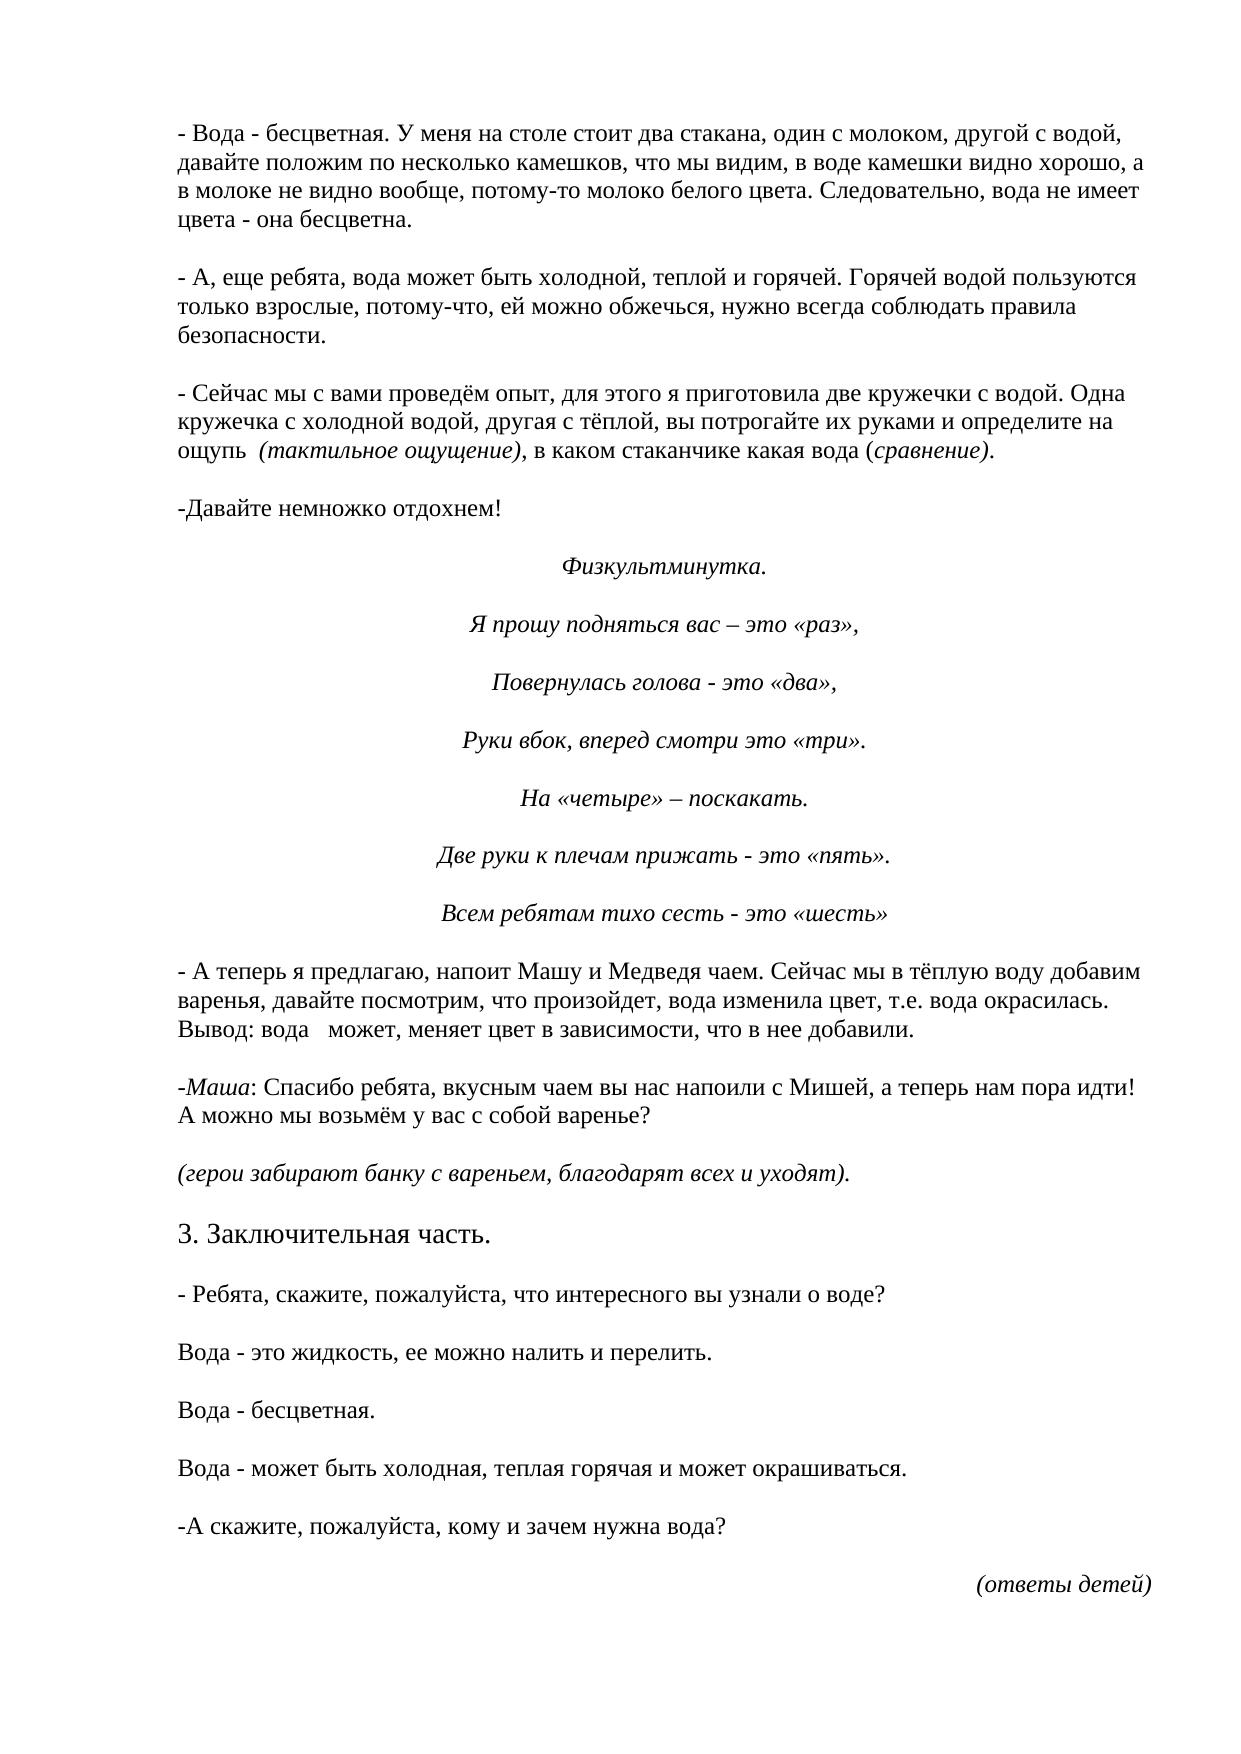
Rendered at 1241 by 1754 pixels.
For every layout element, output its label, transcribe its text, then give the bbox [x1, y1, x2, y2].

text (ответы детей) [177, 1569, 1152, 1597]
text - Сейчас мы с вами проведём опыт, для этого я приготовила две кружечки с водой. Одна кружечка с холодной водой, другая с тёплой, вы потрогайте их руками и определите на ощупь (тактильное ощущение), в каком стаканчике какая вода (сравнение). [177, 378, 1152, 464]
text - Вода - бесцветная. У меня на столе стоит два стакана, один с молоком, другой с водой, давайте положим по несколько камешков, что мы видим, в воде камешки видно хорошо, а в молоке не видно вообще, потому-то молоко белого цвета. Следовательно, вода не имеет цвета - она бесцветна. [177, 118, 1152, 233]
text Две руки к плечам прижать - это «пять». [177, 841, 1152, 869]
text Физкультминутка. [177, 551, 1152, 580]
text Я прошу подняться вас – это «раз», [177, 609, 1152, 638]
text -А скажите, пожалуйста, кому и зачем нужна вода? [177, 1511, 1152, 1539]
text - А теперь я предлагаю, напоит Машу и Медведя чаем. Сейчас мы в тёплую воду добавим варенья, давайте посмотрим, что произойдет, вода изменила цвет, т.е. вода окрасилась. Вывод: вода может, меняет цвет в зависимости, что в нее добавили. [177, 956, 1152, 1043]
text -Маша: Спасибо ребята, вкусным чаем вы нас напоили с Мишей, а теперь нам пора идти! А можно мы возьмём у вас с собой варенье? [177, 1072, 1152, 1129]
text Повернулась голова - это «два», [177, 667, 1152, 696]
text Вода - может быть холодная, теплая горячая и может окрашиваться. [177, 1453, 1152, 1482]
text (герои забирают банку с вареньем, благодарят всех и уходят). [177, 1158, 1152, 1187]
text Вода - бесцветная. [177, 1395, 1152, 1424]
text Руки вбок, вперед смотри это «три». [177, 725, 1152, 753]
text 3. Заключительная часть. [177, 1216, 1152, 1250]
text Вода - это жидкость, ее можно налить и перелить. [177, 1337, 1152, 1366]
text - Ребята, скажите, пожалуйста, что интересного вы узнали о воде? [177, 1279, 1152, 1308]
text На «четыре» – поскакать. [177, 783, 1152, 811]
text - А, еще ребята, вода может быть холодной, теплой и горячей. Горячей водой пользуются только взрослые, потому-что, ей можно обжечься, нужно всегда соблюдать правила безопасности. [177, 262, 1152, 348]
text -Давайте немножко отдохнем! [177, 493, 1152, 522]
text Всем ребятам тихо сесть - это «шесть» [177, 898, 1152, 927]
